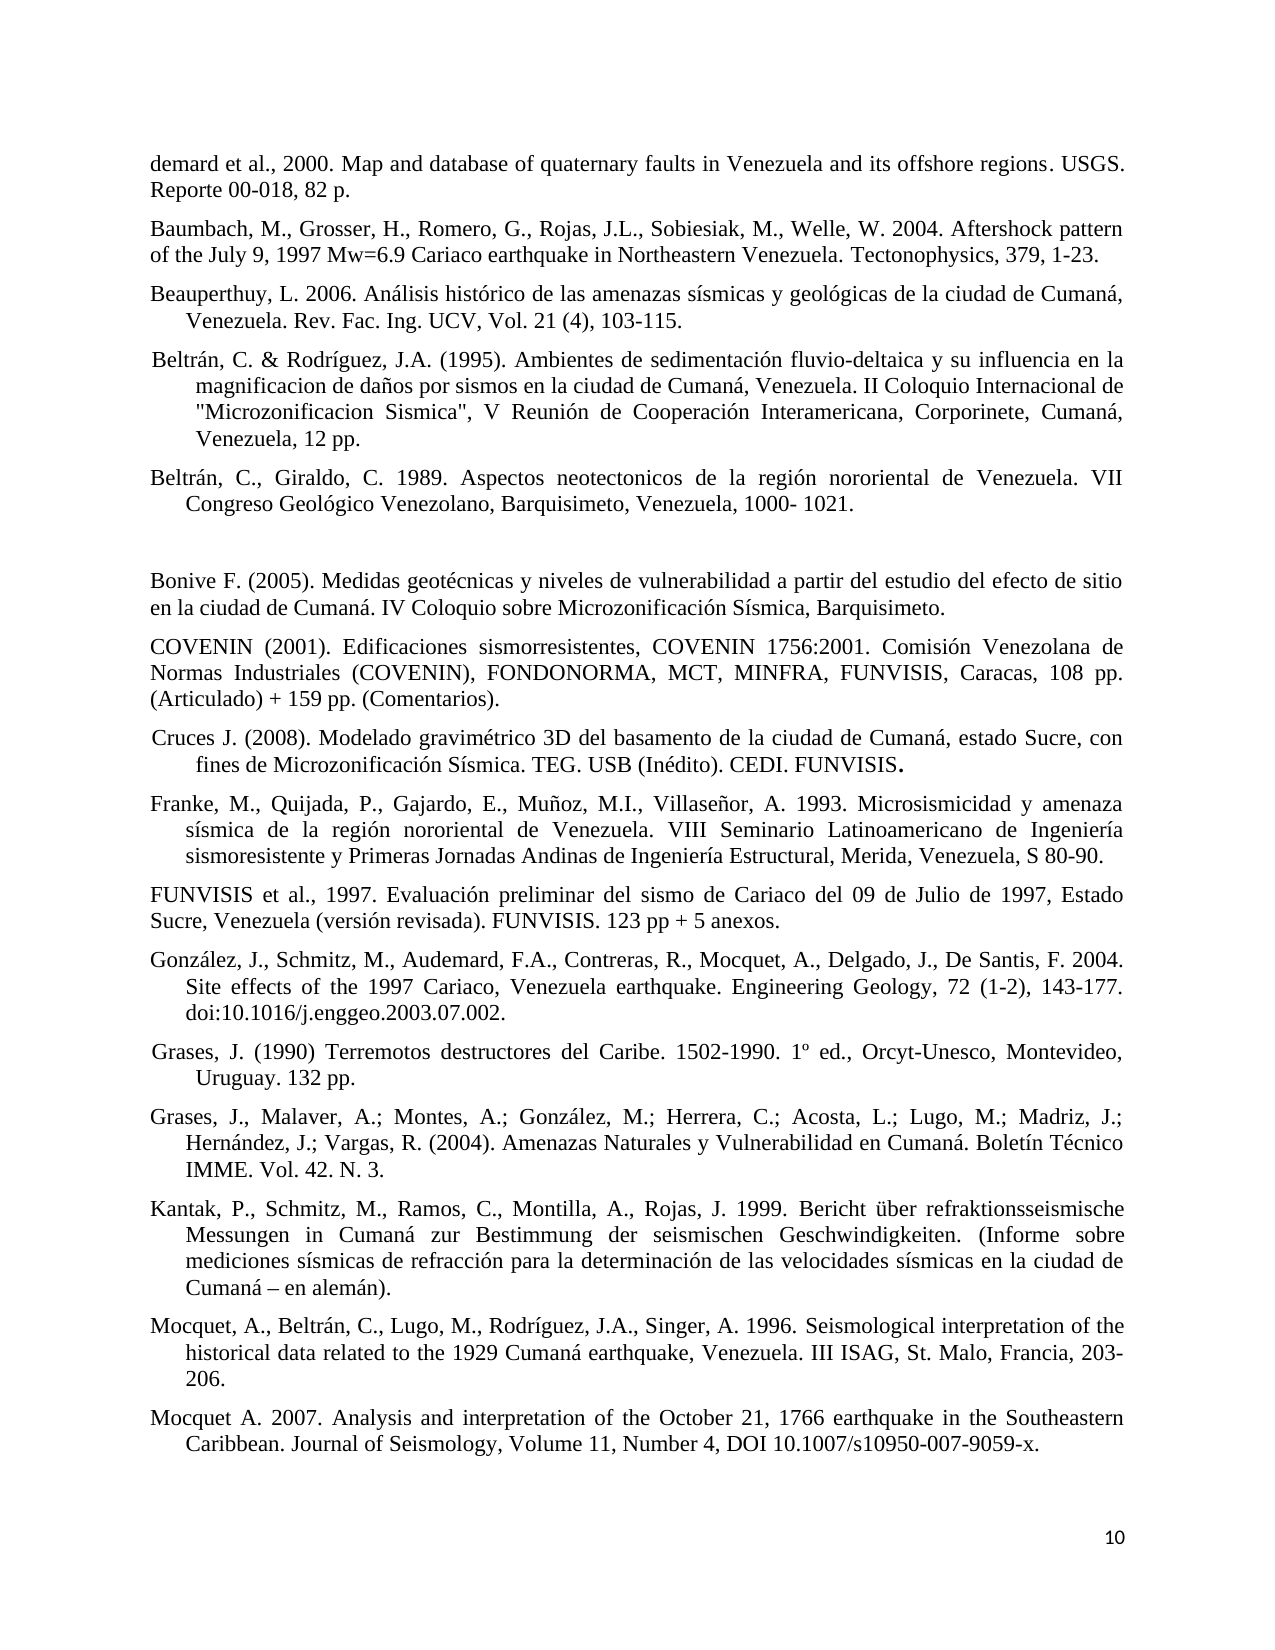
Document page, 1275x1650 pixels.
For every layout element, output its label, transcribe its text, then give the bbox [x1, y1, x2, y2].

text Kantak, P., Schmitz, M., Ramos, C., Montilla, A., Rojas, J. 1999. Bericht über refraktionsseismische Messungen in Cumaná zur Bestimmung der seismischen Geschwindigkeiten. (Informe sobre mediciones sísmicas de refracción para la determinación de las velocidades sísmicas en la ciudad de Cumaná – en alemán). [150, 1195, 1125, 1300]
text Baumbach, M., Grosser, H., Romero, G., Rojas, J.L., Sobiesiak, M., Welle, W. 2004. Aftershock pattern of the July 9, 1997 Mw=6.9 Cariaco earthquake in Northeastern Venezuela. Tectonophysics, 379, 1-23. [150, 215, 1125, 268]
text demard et al., 2000. Map and database of quaternary faults in Venezuela and its offshore regions. USGS. Reporte 00-018, 82 p. [150, 150, 1125, 203]
text Mocquet, A., Beltrán, C., Lugo, M., Rodríguez, J.A., Singer, A. 1996. Seismological interpretation of the historical data related to the 1929 Cumaná earthquake, Venezuela. III ISAG, St. Malo, Francia, 203-206. [150, 1313, 1125, 1392]
text Cruces J. (2008). Modelado gravimétrico 3D del basamento de la ciudad de Cumaná, estado Sucre, con fines de Microzonificación Sísmica. TEG. USB (Inédito). CEDI. FUNVISIS. [151, 724, 1125, 777]
text Bonive F. (2005). Medidas geotécnicas y niveles de vulnerabilidad a partir del estudio del efecto de sitio en la ciudad de Cumaná. IV Coloquio sobre Microzonificación Sísmica, Barquisimeto. [150, 568, 1125, 620]
text Beauperthuy, L. 2006. Análisis histórico de las amenazas sísmicas y geológicas de la ciudad de Cumaná, Venezuela. Rev. Fac. Ing. UCV, Vol. 21 (4), 103-115. [150, 280, 1125, 333]
text FUNVISIS et al., 1997. Evaluación preliminar del sismo de Cariaco del 09 de Julio de 1997, Estado Sucre, Venezuela (versión revisada). FUNVISIS. 123 pp + 5 anexos. [150, 881, 1125, 934]
text COVENIN (2001). Edificaciones sismorresistentes, COVENIN 1756:2001. Comisión Venezolana de Normas Industriales (COVENIN), FONDONORMA, MCT, MINFRA, FUNVISIS, Caracas, 108 pp. (Articulado) + 159 pp. (Comentarios). [150, 633, 1125, 712]
text Grases, J., Malaver, A.; Montes, A.; González, M.; Herrera, C.; Acosta, L.; Lugo, M.; Madriz, J.; Hernández, J.; Vargas, R. (2004). Amenazas Naturales y Vulnerabilidad en Cumaná. Boletín Técnico IMME. Vol. 42. N. 3. [150, 1103, 1125, 1182]
text Franke, M., Quijada, P., Gajardo, E., Muñoz, M.I., Villaseñor, A. 1993. Microsismicidad y amenaza sísmica de la región nororiental de Venezuela. VIII Seminario Latinoamericano de Ingeniería sismoresistente y Primeras Jornadas Andinas de Ingeniería Estructural, Merida, Venezuela, S 80-90. [150, 789, 1125, 869]
text González, J., Schmitz, M., Audemard, F.A., Contreras, R., Mocquet, A., Delgado, J., De Santis, F. 2004. Site effects of the 1997 Cariaco, Venezuela earthquake. Engineering Geology, 72 (1-2), 143-177. doi:10.1016/j.enggeo.2003.07.002. [150, 946, 1125, 1025]
text Mocquet A. 2007. Analysis and interpretation of the October 21, 1766 earthquake in the Southeastern Caribbean. Journal of Seismology, Volume 11, Number 4, DOI 10.1007/s10950-007-9059-x. [150, 1404, 1125, 1457]
text Beltrán, C. & Rodríguez, J.A. (1995). Ambientes de sedimentación fluvio-deltaica y su influencia en la magnificacion de daños por sismos en la ciudad de Cumaná, Venezuela. II Coloquio Internacional de "Microzonificacion Sismica", V Reunión de Cooperación Interamericana, Corporinete, Cumaná, Venezuela, 12 pp. [151, 346, 1125, 451]
text Grases, J. (1990) Terremotos destructores del Caribe. 1502-1990. 1º ed., Orcyt-Unesco, Montevideo, Uruguay. 132 pp. [151, 1038, 1125, 1091]
text Beltrán, C., Giraldo, C. 1989. Aspectos neotectonicos de la región nororiental de Venezuela. VII Congreso Geológico Venezolano, Barquisimeto, Venezuela, 1000- 1021. [150, 463, 1125, 516]
